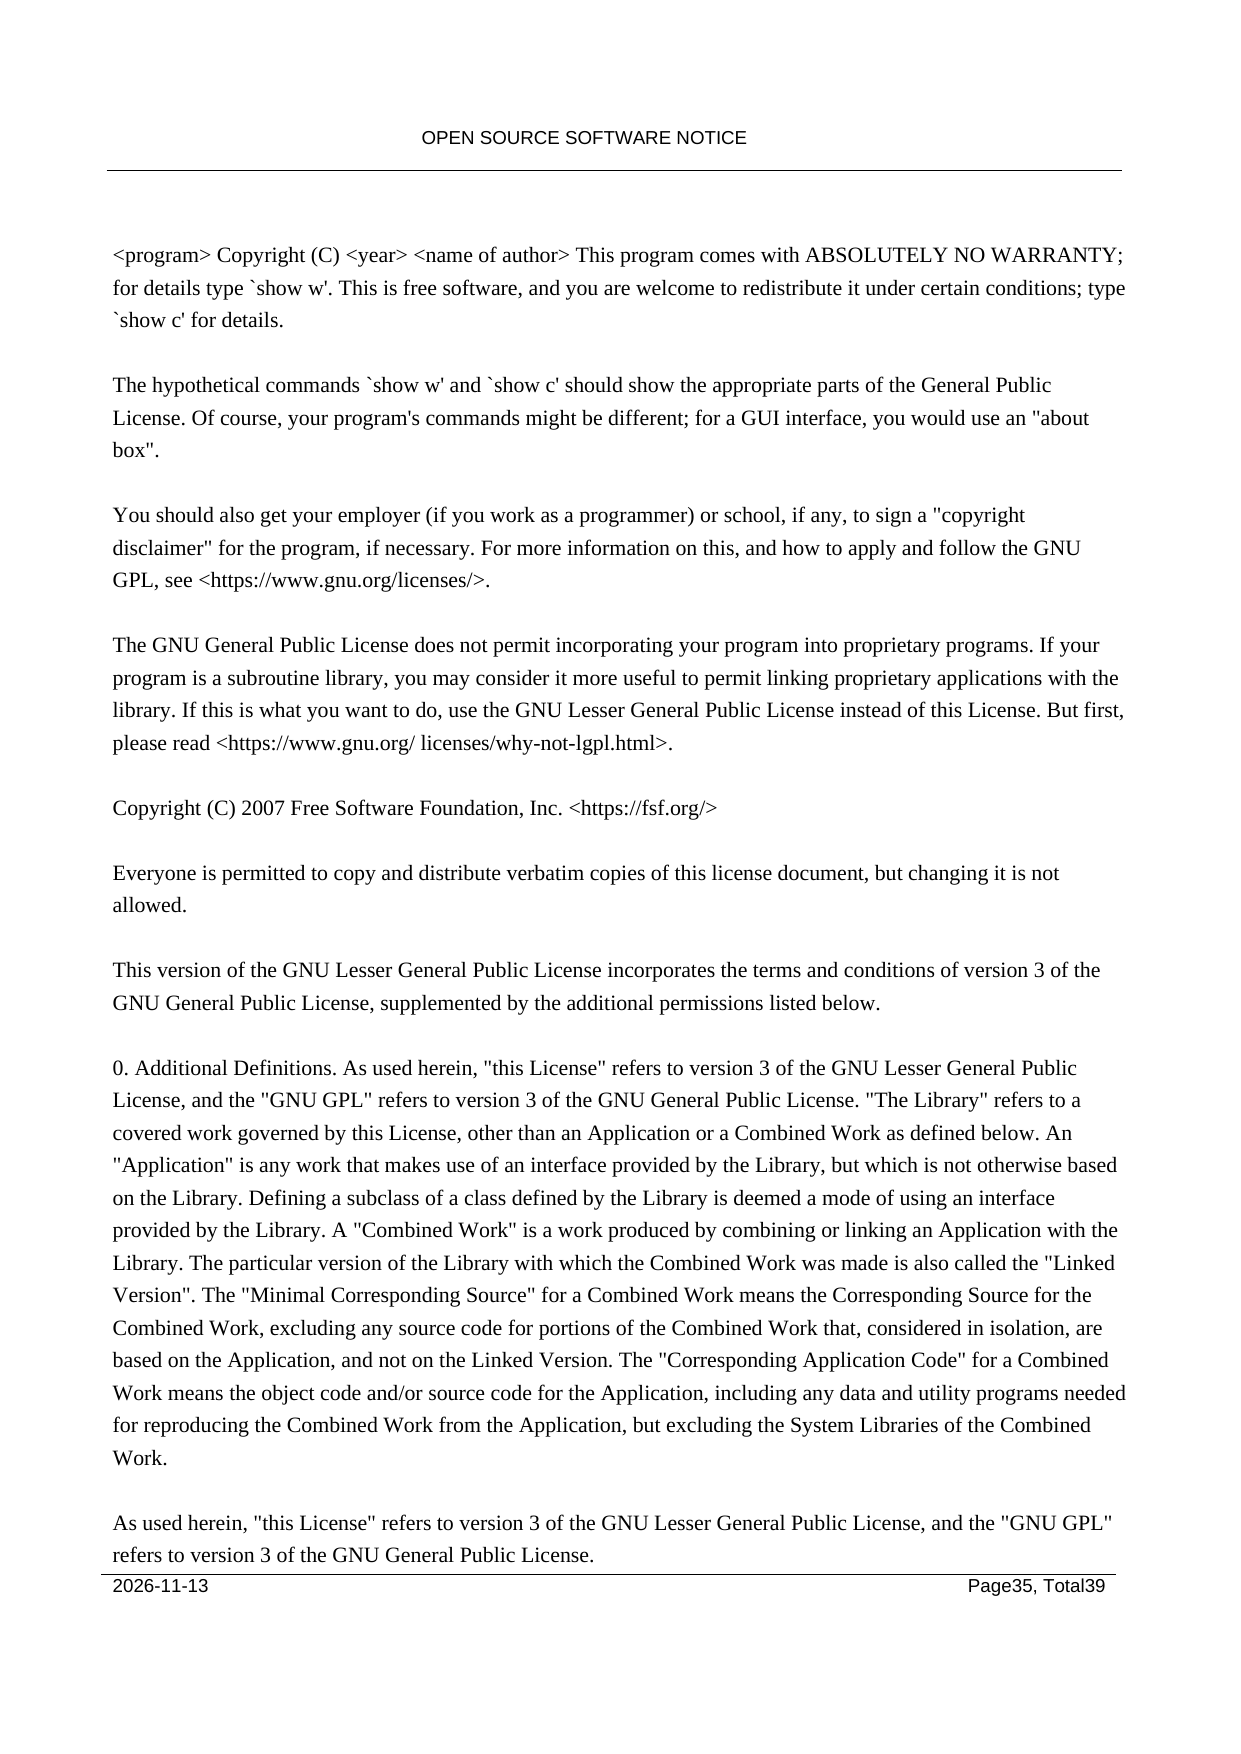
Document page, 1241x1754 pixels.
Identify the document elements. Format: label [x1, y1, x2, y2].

text [112, 206, 1128, 1571]
